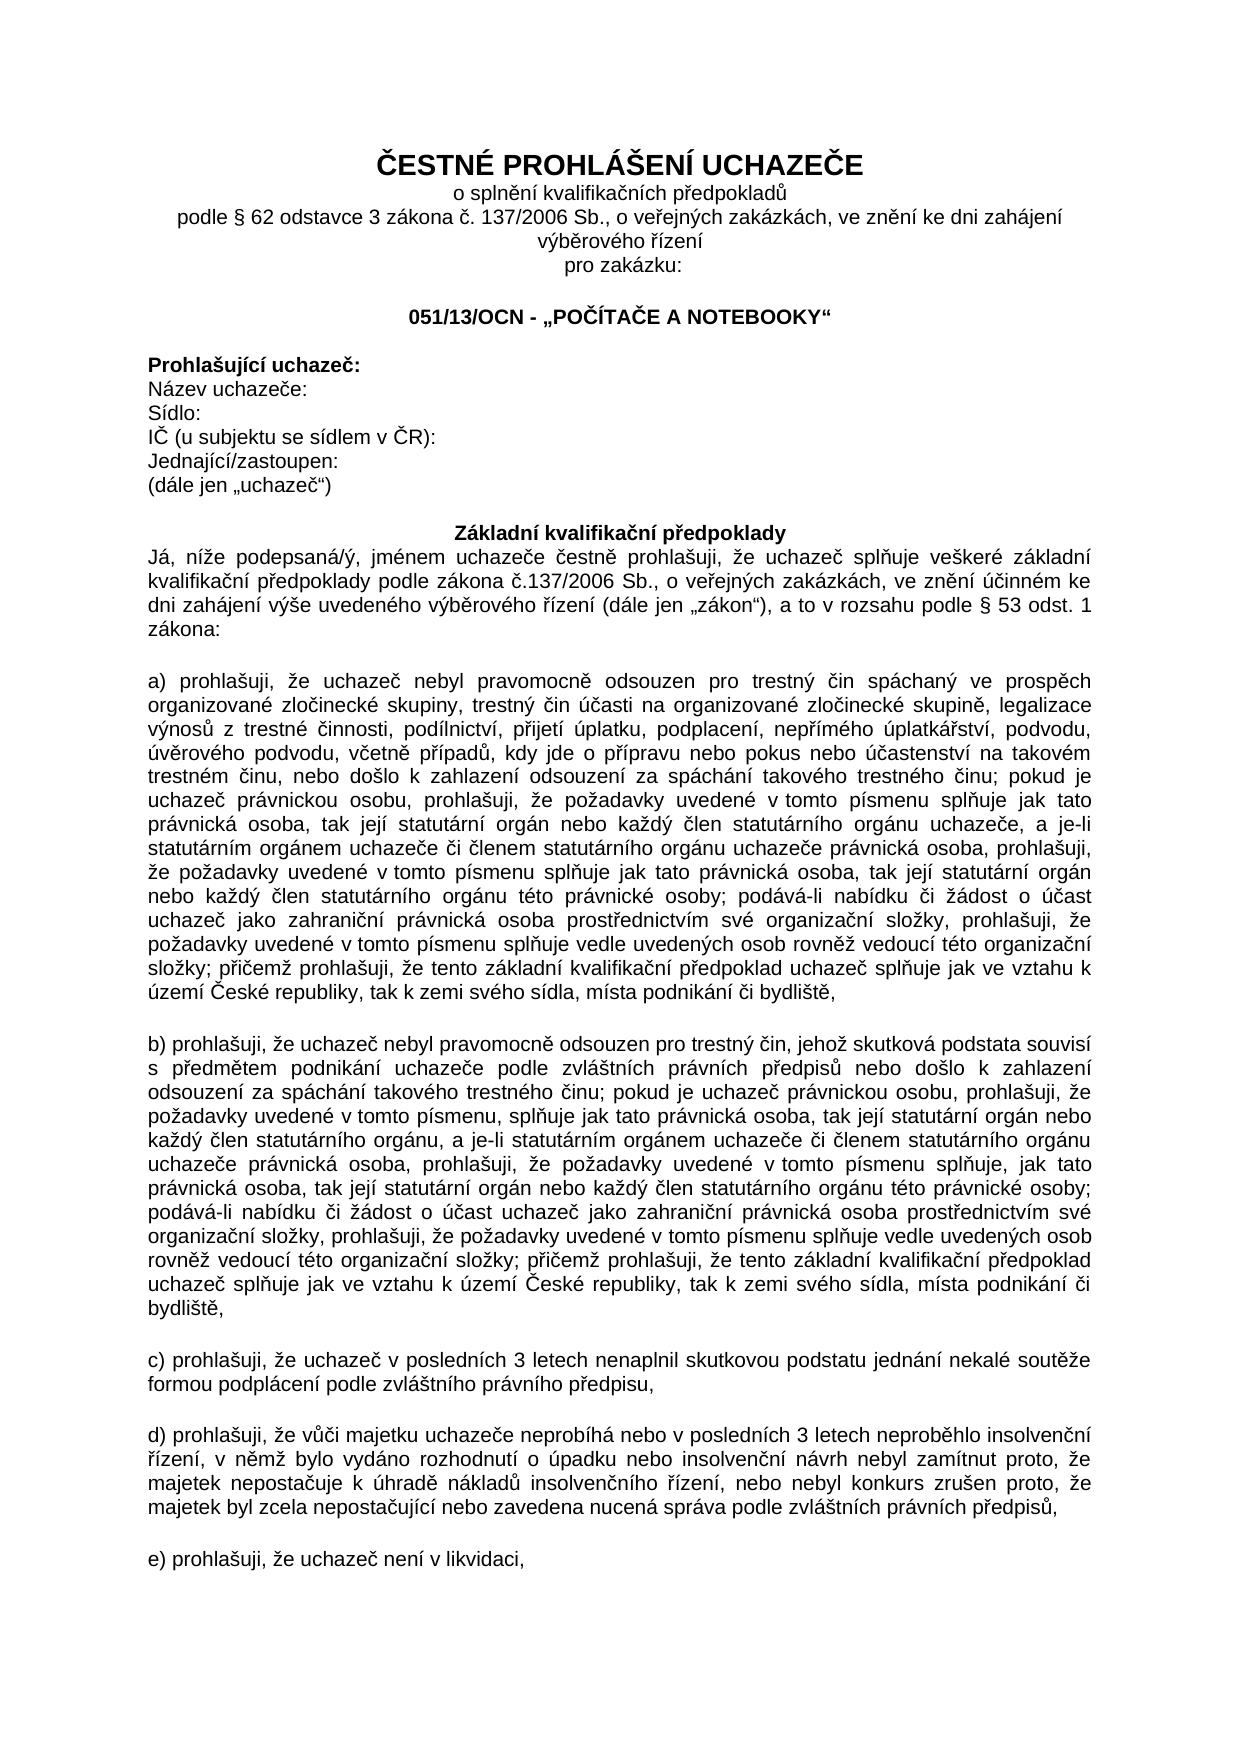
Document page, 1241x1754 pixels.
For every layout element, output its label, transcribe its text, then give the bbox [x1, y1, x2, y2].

text Sídlo: [148, 401, 1093, 425]
text c) prohlašuji, že uchazeč v posledních 3 letech nenaplnil skutkovou podstatu jednání nekalé soutěže formou podplácení podle zvláštního právního předpisu, [148, 1347, 1093, 1395]
text a) prohlašuji, že uchazeč nebyl pravomocně odsouzen pro trestný čin spáchaný ve prospěch organizované zločinecké skupiny, trestný čin účasti na organizované zločinecké skupině, legalizace výnosů z trestné činnosti, podílnictví, přijetí úplatku, podplacení, nepřímého úplatkářství, podvodu, úvěrového podvodu, včetně případů, kdy jde o přípravu nebo pokus nebo účastenství na takovém trestném činu, nebo došlo k zahlazení odsouzení za spáchání takového trestného činu; pokud je uchazeč právnickou osobu, prohlašuji, že požadavky uvedené v tomto písmenu splňuje jak tato právnická osoba, tak její statutární orgán nebo každý člen statutárního orgánu uchazeče, a je-li statutárním orgánem uchazeče či členem statutárního orgánu uchazeče právnická osoba, prohlašuji, že požadavky uvedené v tomto písmenu splňuje jak tato právnická osoba, tak její statutární orgán nebo každý člen statutárního orgánu této právnické osoby; podává-li nabídku či žádost o účast uchazeč jako zahraniční právnická osoba prostřednictvím své organizační složky, prohlašuji, že požadavky uvedené v tomto písmenu splňuje vedle uvedených osob rovněž vedoucí této organizační složky; přičemž prohlašuji, že tento základní kvalifikační předpoklad uchazeč splňuje jak ve vztahu k území České republiky, tak k zemi svého sídla, místa podnikání či bydliště, [148, 668, 1093, 1004]
text Jednající/zastoupen: [148, 449, 1093, 473]
text d) prohlašuji, že vůči majetku uchazeče neprobíhá nebo v posledních 3 letech neproběhlo insolvenční řízení, v němž bylo vydáno rozhodnutí o úpadku nebo insolvenční návrh nebyl zamítnut proto, že majetek nepostačuje k úhradě nákladů insolvenčního řízení, nebo nebyl konkurs zrušen proto, že majetek byl zcela nepostačující nebo zavedena nucená správa podle zvláštních právních předpisů, [148, 1423, 1093, 1519]
text b) prohlašuji, že uchazeč nebyl pravomocně odsouzen pro trestný čin, jehož skutková podstata souvisí s předmětem podnikání uchazeče podle zvláštních právních předpisů nebo došlo k zahlazení odsouzení za spáchání takového trestného činu; pokud je uchazeč právnickou osobu, prohlašuji, že požadavky uvedené v tomto písmenu, splňuje jak tato právnická osoba, tak její statutární orgán nebo každý člen statutárního orgánu, a je-li statutárním orgánem uchazeče či členem statutárního orgánu uchazeče právnická osoba, prohlašuji, že požadavky uvedené v tomto písmenu splňuje, jak tato právnická osoba, tak její statutární orgán nebo každý člen statutárního orgánu této právnické osoby; podává-li nabídku či žádost o účast uchazeč jako zahraniční právnická osoba prostřednictvím své organizační složky, prohlašuji, že požadavky uvedené v tomto písmenu splňuje vedle uvedených osob rovněž vedoucí této organizační složky; přičemž prohlašuji, že tento základní kvalifikační předpoklad uchazeč splňuje jak ve vztahu k území České republiky, tak k zemi svého sídla, místa podnikání či bydliště, [148, 1032, 1093, 1319]
text podle § 62 odstavce 3 zákona č. 137/2006 Sb., o veřejných zakázkách, ve znění ke dni zahájení výběrového řízení [148, 205, 1093, 253]
text Název uchazeče: [148, 377, 1093, 401]
text pro zakázku: [148, 253, 1093, 277]
text IČ (u subjektu se sídlem v ČR): [148, 425, 1093, 449]
text e) prohlašuji, že uchazeč není v likvidaci, [148, 1547, 1093, 1571]
text Prohlašující uchazeč: [148, 353, 1093, 377]
text 051/13/OCN - „POČÍTAČE A NOTEBOOKY“ [148, 305, 1093, 329]
text ČESTNÉ PROHLÁŠENÍ UCHAZEČE [148, 148, 1093, 181]
text Základní kvalifikační předpoklady [148, 521, 1093, 544]
text Já, níže podepsaná/ý, jménem uchazeče čestně prohlašuji, že uchazeč splňuje veškeré základní kvalifikační předpoklady podle zákona č.137/2006 Sb., o veřejných zakázkách, ve znění účinném ke dni zahájení výše uvedeného výběrového řízení (dále jen „zákon“), a to v rozsahu podle § 53 odst. 1 zákona: [148, 544, 1093, 640]
text (dále jen „uchazeč“) [148, 473, 1093, 497]
text o splnění kvalifikačních předpokladů [148, 181, 1093, 205]
